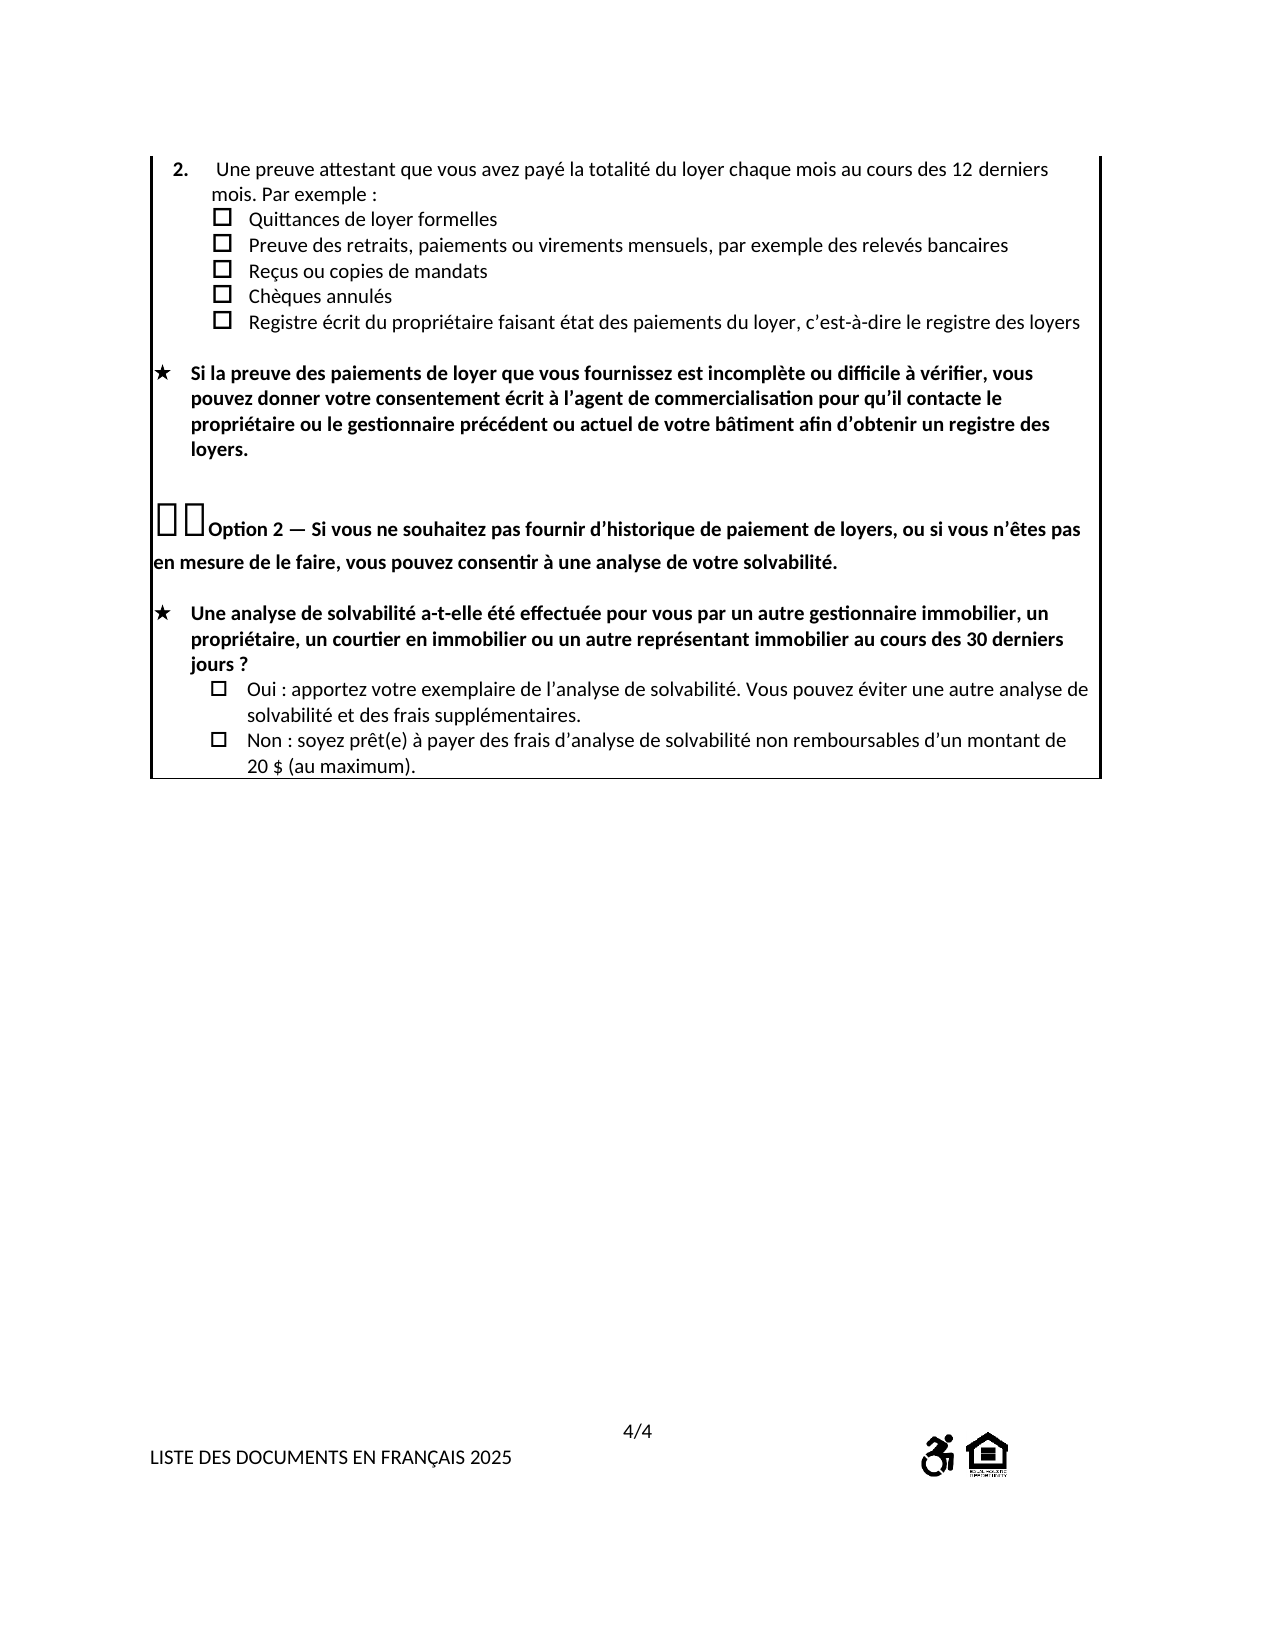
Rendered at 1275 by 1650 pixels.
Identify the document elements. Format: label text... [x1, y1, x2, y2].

table_cell 2. [153, 156, 210, 335]
table_cell Une preuve attestant que vous avez payé la totalité du loyer chaque mois au cours des 12 derniers mois. Par exemple : Quittances de loyer formelles Preuve des retraits, paiements ou virements mensuels, par exemple des relevés bancaires Reçus ou copies de mandats Chèques annulés Registre écrit du propriétaire faisant état des paiements du loyer, c’est-à-dire le registre des loyers [210, 156, 1099, 335]
picture [921, 1433, 956, 1477]
table_cell Si la preuve des paiements de loyer que vous fournissez est incomplète ou difficile à vérifier, vous pouvez donner votre consentement écrit à l’agent de commercialisation pour qu’il contacte le propriétaire ou le gestionnaire précédent ou actuel de votre bâtiment afin d’obtenir un registre des loyers. Option 2 — Si vous ne souhaitez pas fournir d’historique de paiement de loyers, ou si vous n’êtes pas en mesure de le faire, vous pouvez consentir à une analyse de votre solvabilité. Une analyse de solvabilité a-t-elle été effectuée pour vous par un autre gestionnaire immobilier, un propriétaire, un courtier en immobilier ou un autre représentant immobilier au cours des 30 derniers jours ? Oui : apportez votre exemplaire de l’analyse de solvabilité. Vous pouvez éviter une autre analyse de solvabilité et des frais supplémentaires. Non : soyez prêt(e) à payer des frais d’analyse de solvabilité non remboursables d’un montant de 20 $ (au maximum). [153, 335, 1099, 778]
picture [966, 1431, 1008, 1477]
